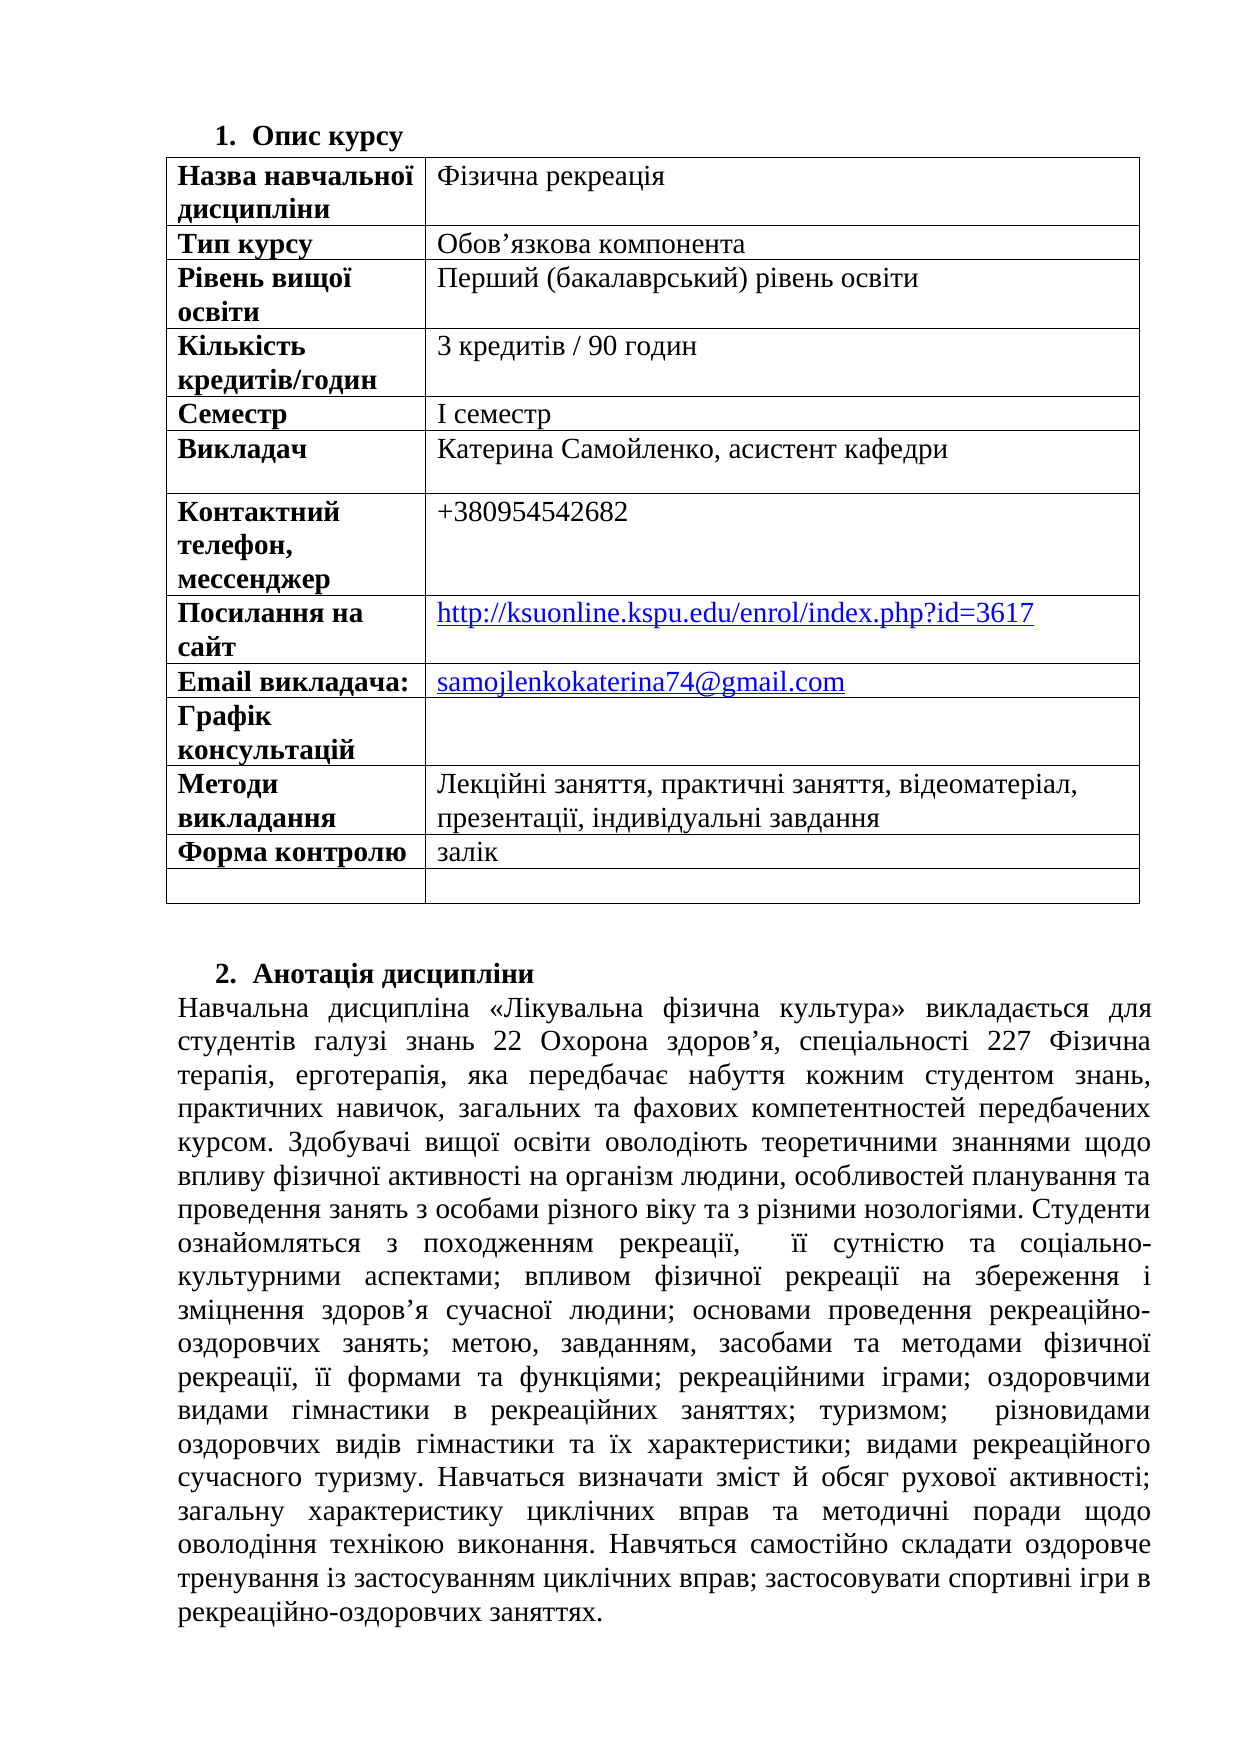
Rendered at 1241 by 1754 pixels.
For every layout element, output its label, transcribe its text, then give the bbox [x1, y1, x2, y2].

table_cell samojlenkokaterina74@gmail.com [426, 664, 1139, 697]
table_cell Методи викладання [167, 766, 425, 833]
table_cell +380954542682 [426, 494, 1139, 594]
table_cell Лекційні заняття, практичні заняття, відеоматеріал, презентації, індивідуальні завдання [426, 766, 1139, 833]
list Опис курсу [214, 118, 1152, 152]
table_cell 3 кредитів / 90 годин [426, 329, 1139, 396]
table_cell Посилання на сайт [167, 596, 425, 663]
table_cell Контактний телефон, мессенджер [167, 494, 425, 594]
table_cell Форма контролю [167, 835, 425, 868]
table_cell Тип курсу [167, 226, 425, 259]
table_cell http://ksuonline.kspu.edu/enrol/index.php?id=3617 [426, 596, 1139, 663]
table_cell [426, 869, 1139, 903]
table_cell Графік консультацій [167, 698, 425, 765]
table_cell Обов’язкова компонента [426, 226, 1139, 259]
list Анотація дисципліни [215, 956, 1152, 990]
table_cell Семестр [167, 397, 425, 430]
table_header Назва навчальної дисципліни [167, 158, 425, 225]
table_cell Кількість кредитів/годин [167, 329, 425, 396]
table_cell залік [426, 835, 1139, 868]
table_cell Катерина Самойленко, асистент кафедри [426, 431, 1139, 493]
table_cell Викладач [167, 431, 425, 493]
table_cell [167, 869, 425, 903]
table_cell Email викладача: [167, 664, 425, 697]
table_cell Перший (бакалаврський) рівень освіти [426, 260, 1139, 327]
table_header Фізична рекреація [426, 158, 1139, 225]
table_cell І семестр [426, 397, 1139, 430]
table_cell [426, 698, 1139, 765]
table_cell Рівень вищої освіти [167, 260, 425, 327]
text Навчальна дисципліна «Лікувальна фізична культура» викладається для студентів галузі знань 22 Охорона здоров’я, спеціальності 227 Фізична терапія, ерготерапія, яка передбачає набуття кожним студентом знань, практичних навичок, загальних та фахових компетентностей передбачених курсом. Здобувачі вищої освіти оволодіють теоретичними знаннями щодо впливу фізичної активності на організм людини, особливостей планування та проведення занять з особами різного віку та з різними нозологіями. Студенти ознайомляться з походженням рекреації, її сутністю та соціально-культурними аспектами; впливом фізичної рекреації на збереження і зміцнення здоров’я сучасної людини; основами проведення рекреаційно-оздоровчих занять; метою, завданням, засобами та методами фізичної рекреації, її формами та функціями; рекреаційними іграми; оздоровчими видами гімнастики в рекреаційних заняттях; туризмом; різновидами оздоровчих видів гімнастики та їх характеристики; видами рекреаційного сучасного туризму. Навчаться визначати зміст й обсяг рухової активності; загальну характеристику циклічних вправ та методичні поради щодо оволодіння технікою виконання. Навчяться самостійно складати оздоровче тренування із застосуванням циклічних вправ; застосовувати спортивні ігри в рекреаційно-оздоровчих заняттях. [177, 990, 1152, 1627]
